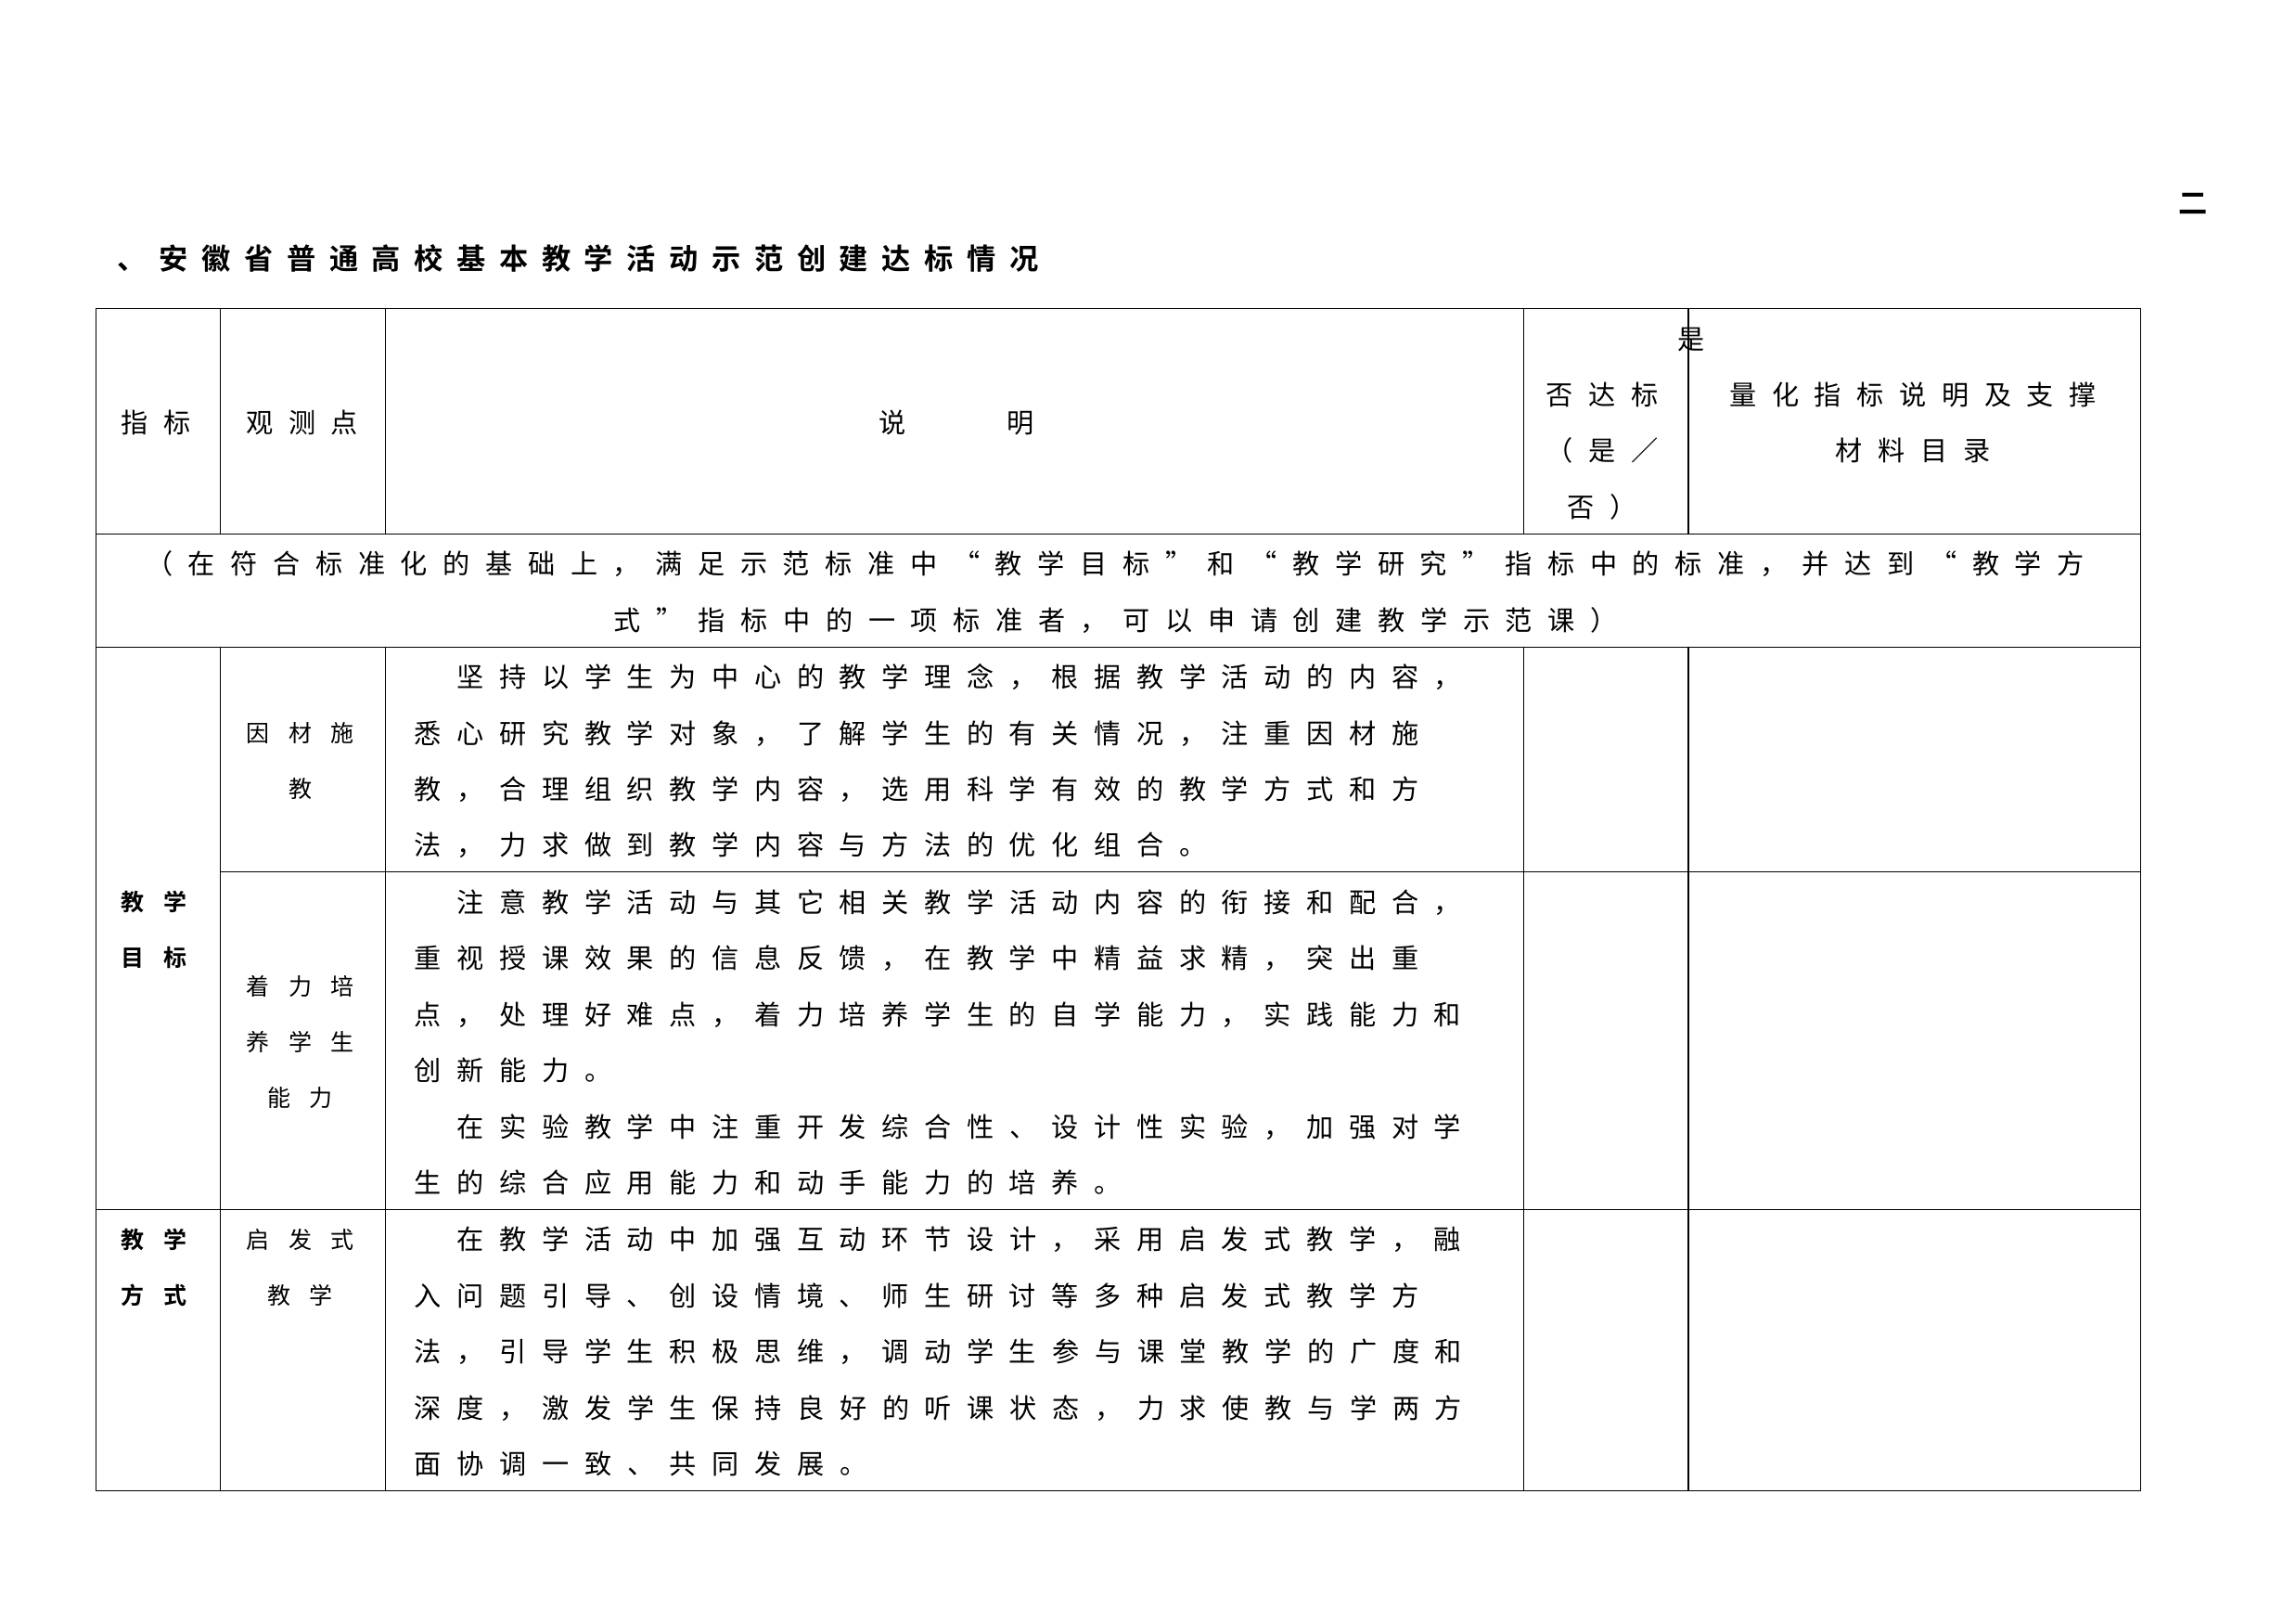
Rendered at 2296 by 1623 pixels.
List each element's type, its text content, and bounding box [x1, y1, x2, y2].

table_cell [1689, 872, 2140, 1209]
table_header 指标 [96, 309, 220, 534]
text 二、安徽省普通高校基本教学活动示范创建达标情况 [117, 173, 2179, 285]
table_cell [1524, 1210, 1687, 1490]
table_cell [1689, 1210, 2140, 1490]
table_cell [1524, 872, 1687, 1209]
table_header 是否达标 （是／否） [1524, 309, 1687, 534]
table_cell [386, 1210, 1523, 1490]
table_cell 着力培养学生能力 [221, 872, 385, 1209]
table_header 说 明 [386, 309, 1523, 534]
table_cell [1689, 648, 2140, 871]
table_header 量化指标说明及支撑材料目录 [1689, 309, 2140, 534]
table_cell 坚持以学生为中心的教学理念，根据教学活动的内容，悉心研究教学对象，了解学生的有关情况，注重因材施教，合理组织教学内容，选用科学有效的教学方式和方法，力求做到教学内容与方法的优化组合。 [386, 648, 1523, 871]
table_cell 教学方式 [96, 1210, 220, 1490]
table_cell 教学目标 [96, 648, 220, 1209]
table_cell 启发式教学 [221, 1210, 385, 1490]
table_header 观测点 [221, 309, 385, 534]
table_cell （在符合标准化的基础上，满足示范标准中“教学目标”和“教学研究”指标中的标准，并达到“教学方式”指标中的一项标准者，可以申请创建教学示范课） [96, 535, 2140, 647]
table_cell 因材施教 [221, 648, 385, 871]
table_cell [1524, 648, 1687, 871]
table_cell 注意教学活动与其它相关教学活动内容的衔接和配合，重视授课效果的信息反馈，在教学中精益求精，突出重点，处理好难点，着力培养学生的自学能力，实践能力和创新能力。 在实验教学中注重开发综合性、设计性实验，加强对学生的综合应用能力和动手能力的培养。 [386, 872, 1523, 1209]
